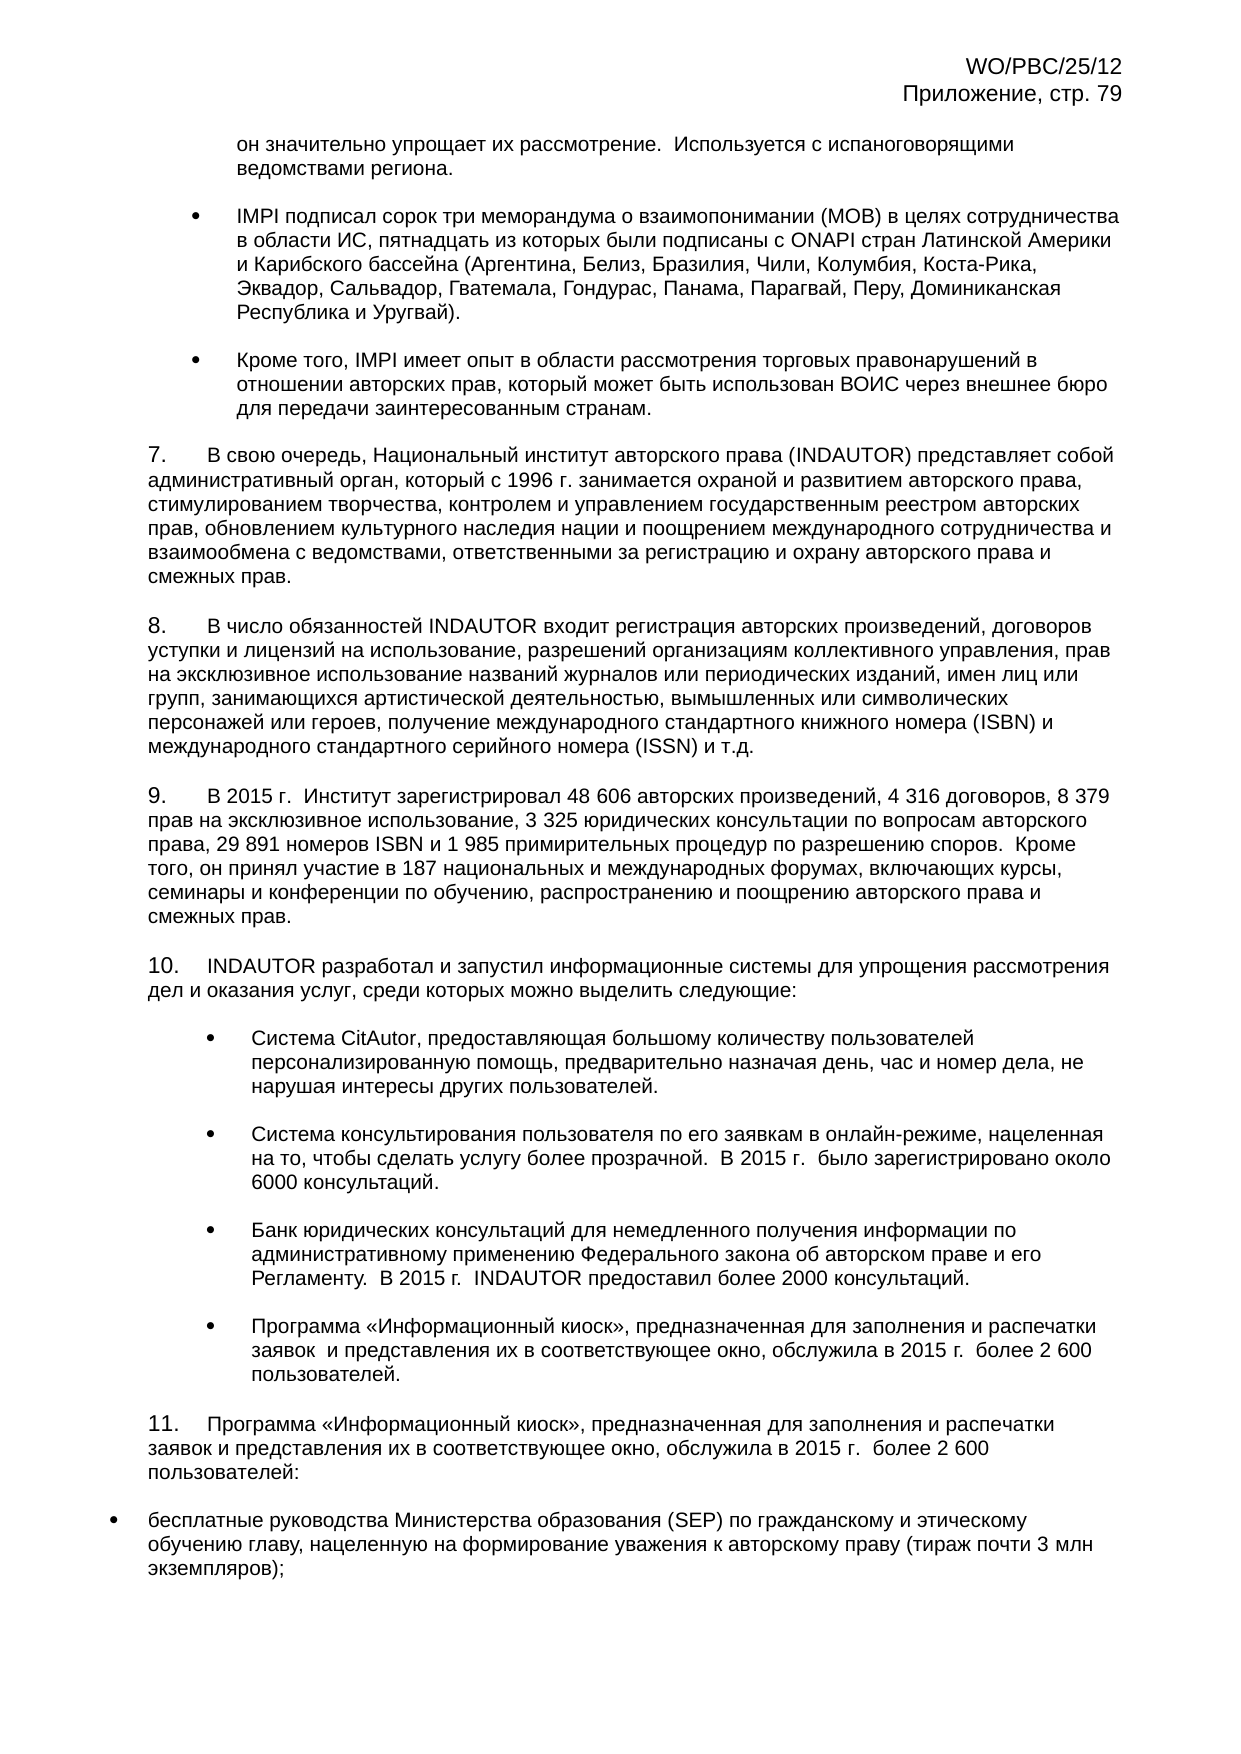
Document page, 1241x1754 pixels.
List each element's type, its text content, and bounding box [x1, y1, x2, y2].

list Система консультирования пользователя по его заявкам в онлайн-режиме, нацеленная на то, чтобы сделать услугу более прозрачной. В 2015 г. было зарегистрировано около 6000 консультаций. [207, 1122, 1122, 1194]
list Программа «Информационный киоск», предназначенная для заполнения и распечатки заявок и представления их в соответствующее окно, обслужила в 2015 г. более 2 600 пользователей: [148, 1410, 1122, 1484]
list Банк юридических консультаций для немедленного получения информации по административному применению Федерального закона об авторском праве и его Регламенту. В 2015 г. INDAUTOR предоставил более 2000 консультаций. [207, 1218, 1122, 1290]
list Кроме того, IMPI имеет опыт в области рассмотрения торговых правонарушений в отношении авторских прав, который может быть использован ВОИС через внешнее бюро для передачи заинтересованным странам. [192, 348, 1122, 420]
list INDAUTOR разработал и запустил информационные системы для упрощения рассмотрения дел и оказания услуг, среди которых можно выделить следующие: [148, 952, 1122, 1002]
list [192, 132, 1122, 180]
list В 2015 г. Институт зарегистрировал 48 606 авторских произведений, 4 316 договоров, 8 379 прав на эксклюзивное использование, 3 325 юридических консультации по вопросам авторского права, 29 891 номеров ISBN и 1 985 примирительных процедур по разрешению споров. Кроме того, он принял участие в 187 национальных и международных форумах, включающих курсы, семинары и конференции по обучению, распространению и поощрению авторского права и смежных прав. [148, 782, 1122, 928]
list IMPI подписал сорок три меморандума о взаимопонимании (МОВ) в целях сотрудничества в области ИС, пятнадцать из которых были подписаны с ONAPI стран Латинской Америки и Карибского бассейна (Аргентина, Белиз, Бразилия, Чили, Колумбия, Коста-Рика, Эквадор, Сальвадор, Гватемала, Гондурас, Панама, Парагвай, Перу, Доминиканская Республика и Уругвай). [192, 204, 1122, 324]
list В свою очередь, Национальный институт авторского права (INDAUTOR) представляет собой административный орган, который с 1996 г. занимается охраной и развитием авторского права, стимулированием творчества, контролем и управлением государственным реестром авторских прав, обновлением культурного наследия нации и поощрением международного сотрудничества и взаимообмена с ведомствами, ответственными за регистрацию и охрану авторского права и смежных прав. [148, 441, 1122, 588]
list Система CitAutor, предоставляющая большому количеству пользователей персонализированную помощь, предварительно назначая день, час и номер дела, не нарушая интересы других пользователей. [207, 1026, 1122, 1098]
list Программа «Информационный киоск», предназначенная для заполнения и распечатки заявок и представления их в соответствующее окно, обслужила в 2015 г. более 2 600 пользователей. [207, 1314, 1122, 1386]
list В число обязанностей INDAUTOR входит регистрация авторских произведений, договоров уступки и лицензий на использование, разрешений организациям коллективного управления, прав на эксклюзивное использование названий журналов или периодических изданий, имен лиц или групп, занимающихся артистической деятельностью, вымышленных или символических персонажей или героев, получение международного стандартного книжного номера (ISBN) и международного стандартного серийного номера (ISSN) и т.д. [148, 612, 1122, 758]
list бесплатные руководства Министерства образования (SEP) по гражданскому и этическому обучению главу, нацеленную на формирование уважения к авторскому праву (тираж почти 3 млн экземпляров); [110, 1508, 1122, 1580]
